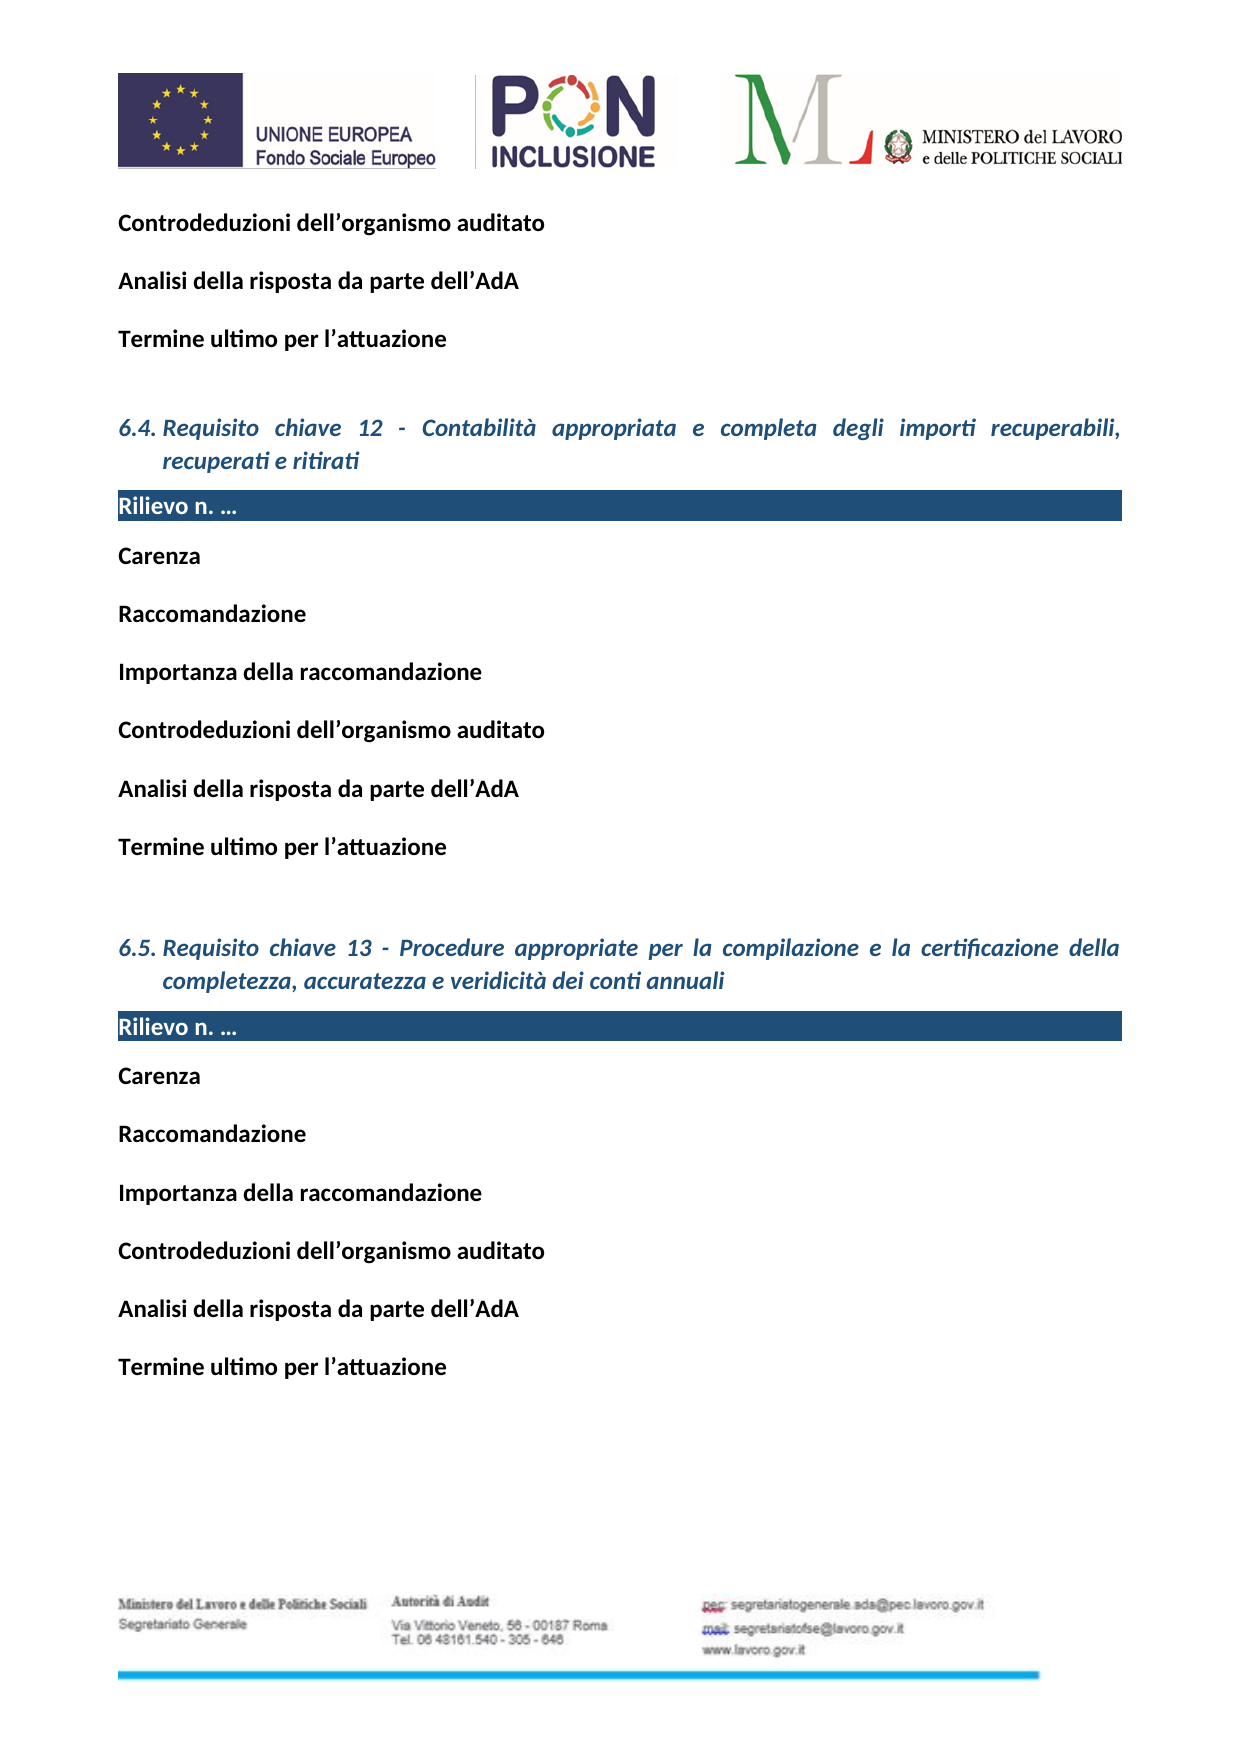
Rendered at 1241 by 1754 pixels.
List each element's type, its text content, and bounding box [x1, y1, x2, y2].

text Importanza della raccomandazione [118, 656, 1122, 687]
text Termine ultimo per l’attuazione [118, 1351, 1122, 1382]
text Raccomandazione [118, 1118, 1122, 1149]
text Rilievo n. … [118, 1011, 1122, 1041]
text Analisi della risposta da parte dell’AdA [118, 773, 1122, 803]
text Rilievo n. … [118, 490, 1122, 521]
text Termine ultimo per l’attuazione [118, 323, 1122, 354]
subtitle Requisito chiave 12 - Contabilità appropriata e completa degli importi recuperabili, recuperati e ritirati [118, 412, 1122, 475]
text Controdeduzioni dell’organismo auditato [118, 1235, 1122, 1265]
picture [118, 1594, 1044, 1681]
text Analisi della risposta da parte dell’AdA [118, 1293, 1122, 1324]
text Raccomandazione [118, 598, 1122, 629]
text Carenza [118, 540, 1122, 570]
text Importanza della raccomandazione [118, 1177, 1122, 1207]
text Termine ultimo per l’attuazione [118, 831, 1122, 862]
picture [118, 73, 1122, 169]
text Controdeduzioni dell’organismo auditato [118, 714, 1122, 745]
text Analisi della risposta da parte dell’AdA [118, 265, 1122, 296]
text Carenza [118, 1060, 1122, 1091]
text Controdeduzioni dell’organismo auditato [118, 207, 1122, 237]
subtitle Requisito chiave 13 - Procedure appropriate per la compilazione e la certificazione della completezza, accuratezza e veridicità dei conti annuali [118, 932, 1122, 996]
